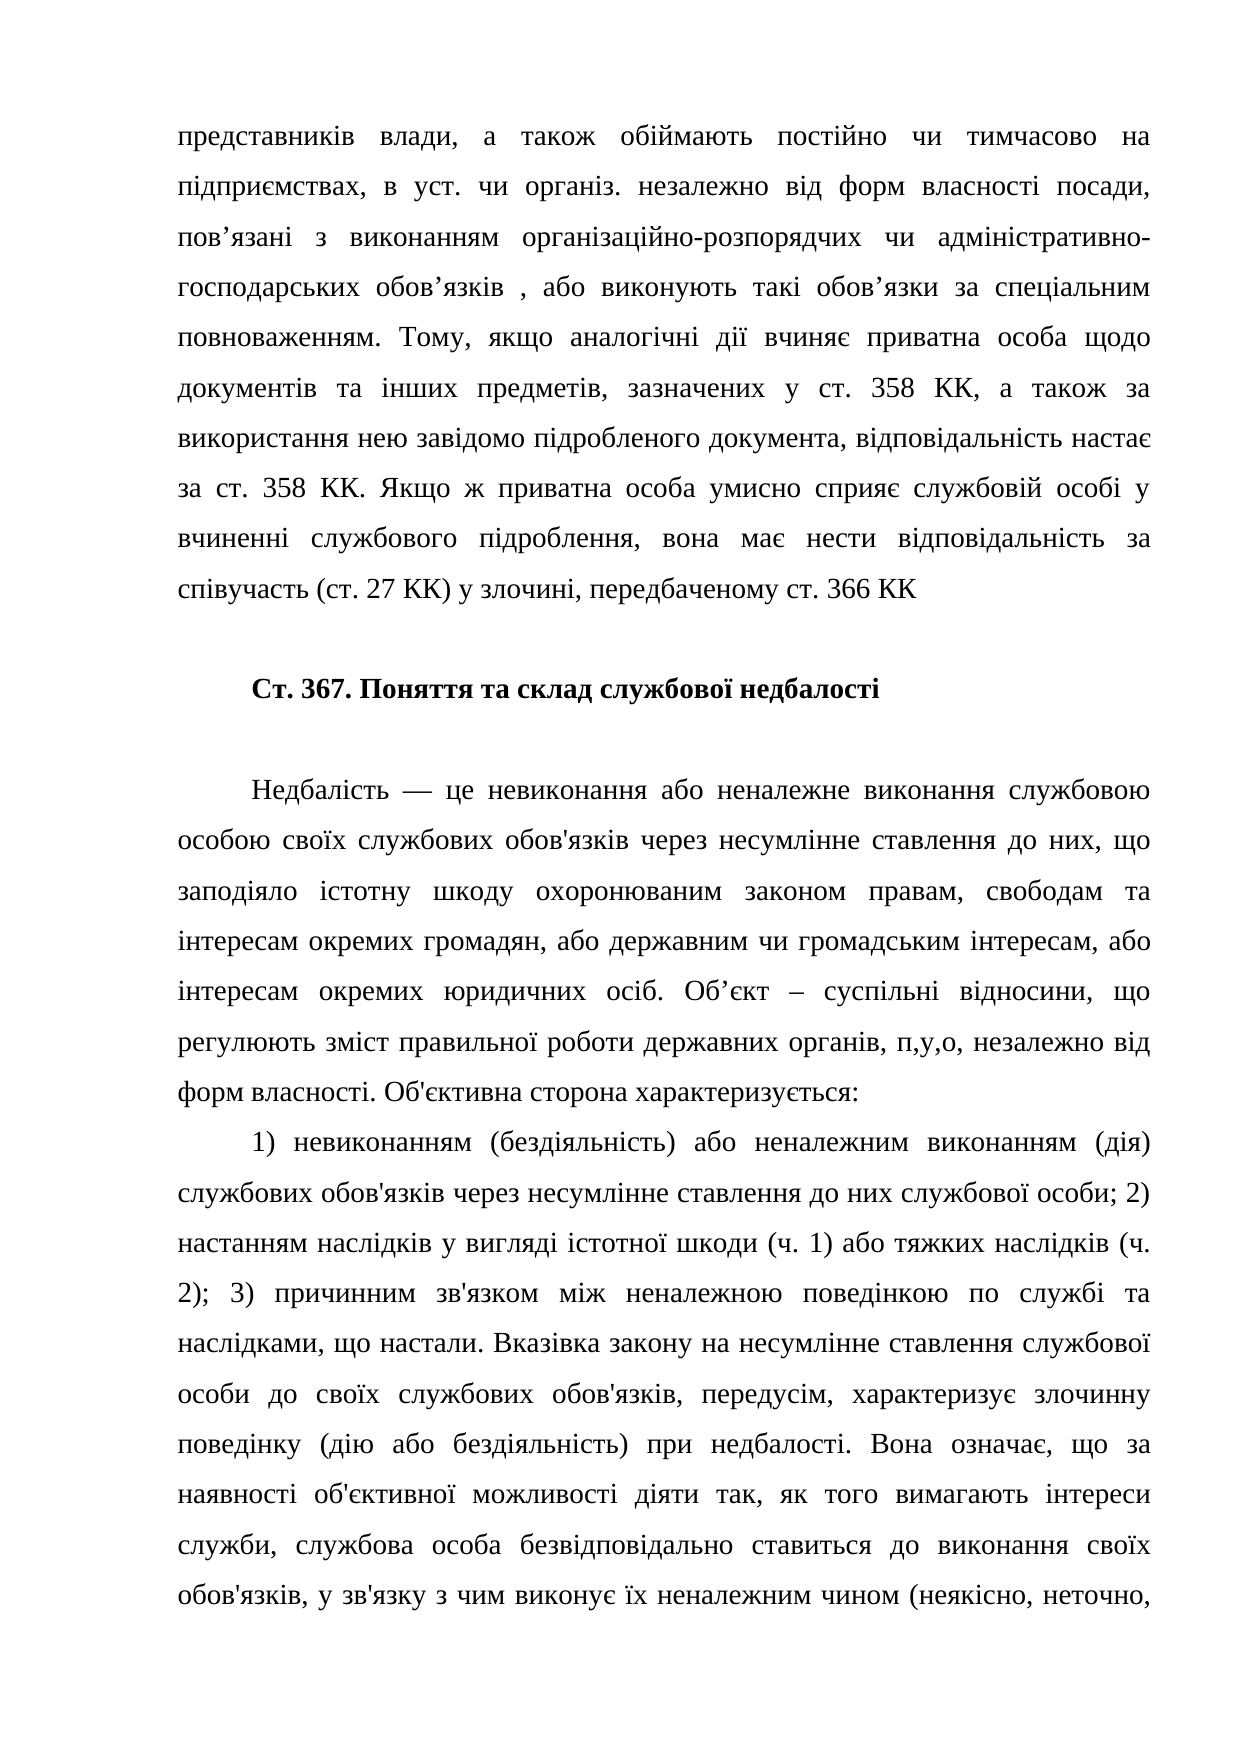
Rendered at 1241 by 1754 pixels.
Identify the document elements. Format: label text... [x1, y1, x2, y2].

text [177, 118, 1152, 604]
text Ст. 367. Поняття та склад службової недбалості [177, 672, 1152, 705]
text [177, 1124, 1152, 1611]
text Недбалість — це невиконання або неналежне виконання службовою особою своїх службових обов'язків через несумлінне ставлення до них, що заподіяло істотну шкоду охоронюваним законом правам, свободам та інтересам окремих громадян, або державним чи громадським інтересам, або інтересам окремих юридичних осіб. Об’єкт – суспільні відносини, що регулюють зміст правильної роботи державних органів, п,у,о, незалежно від форм власності. Об'єктивна сторона характеризується: [177, 772, 1152, 1108]
